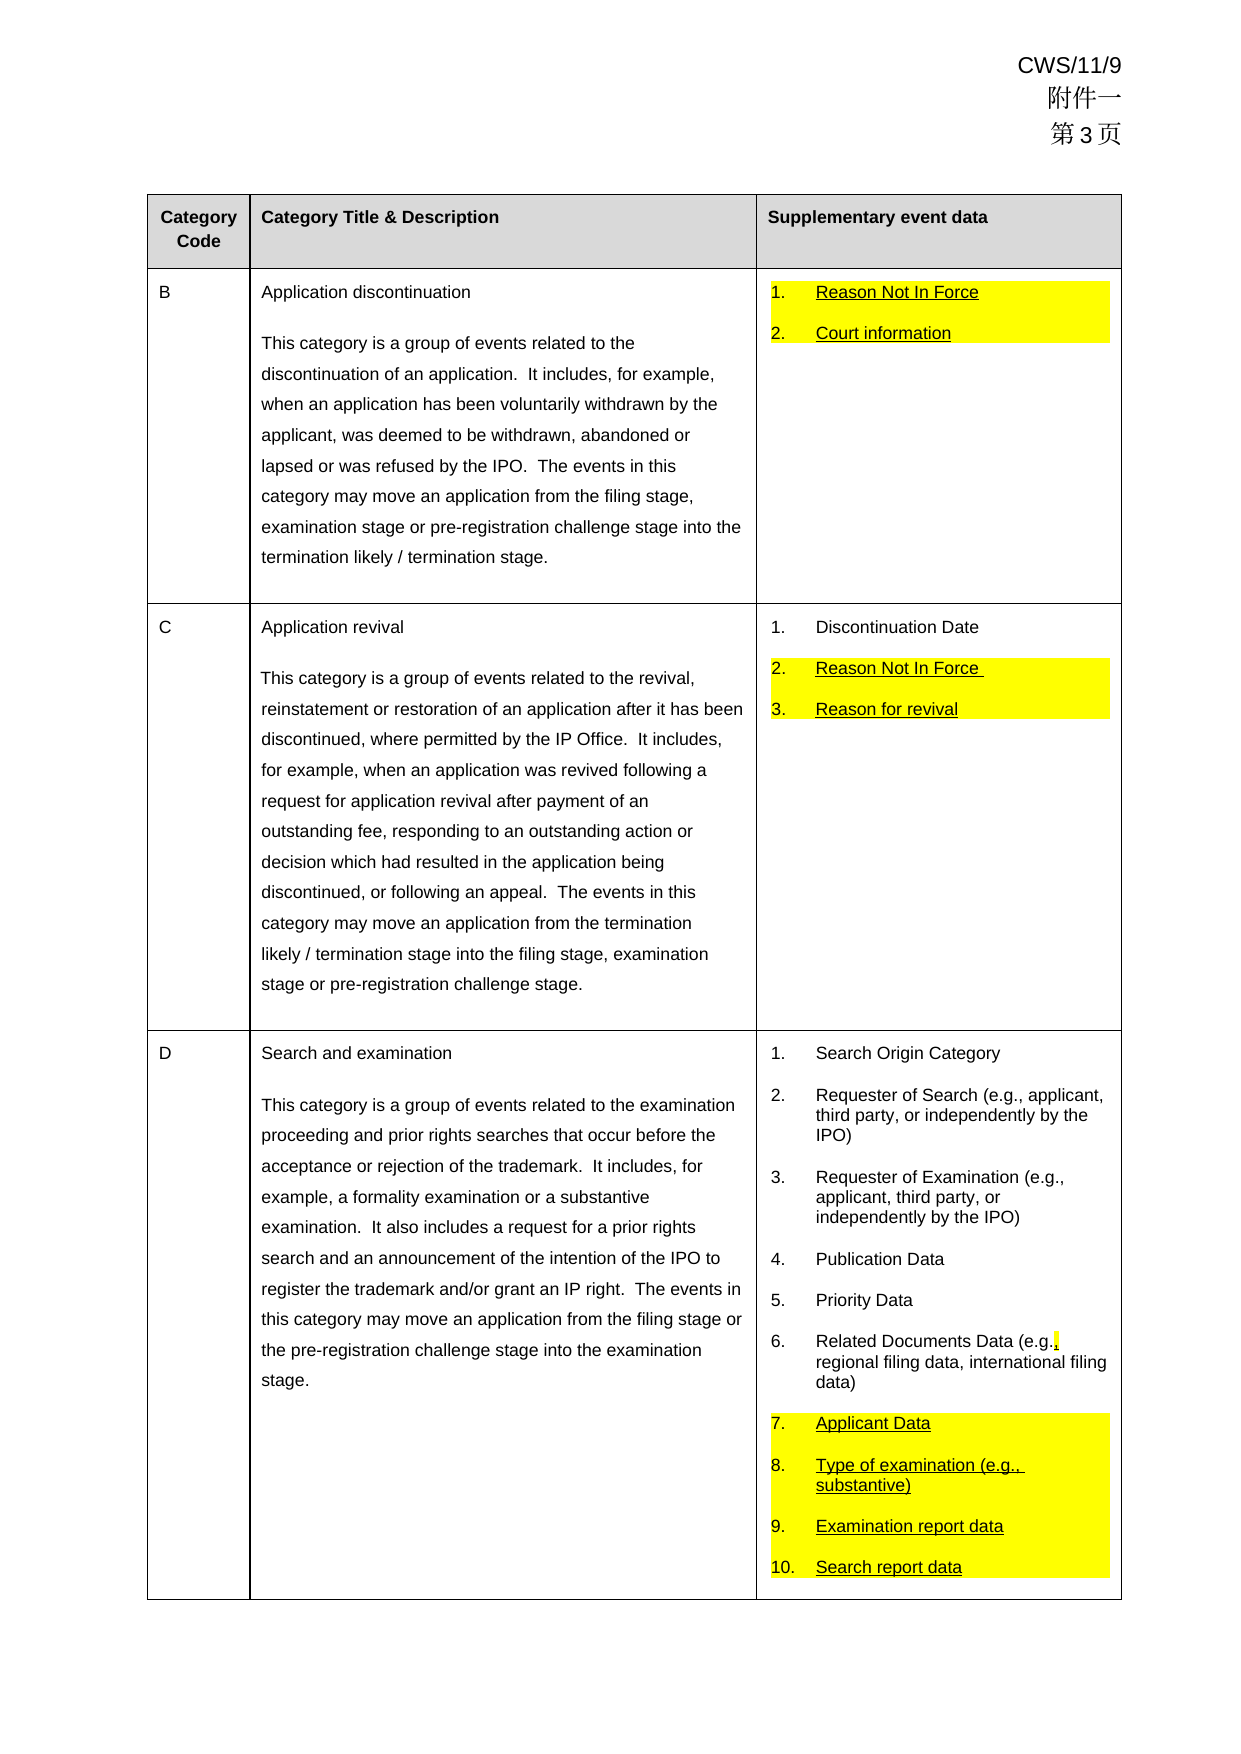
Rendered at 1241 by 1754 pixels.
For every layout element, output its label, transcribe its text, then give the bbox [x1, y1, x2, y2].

table_cell Discontinuation Date Reason Not In Force Reason for revival [757, 604, 1121, 1029]
table_cell Search Origin Category Requester of Search (e.g., applicant, third party, or independently by the IPO) Requester of Examination (e.g., applicant, third party, or independently by the IPO) Publication Data Priority Data Related Documents Data (e.g., regional filing data, international filing data) Applicant Data Type of examination (e.g., substantive) Examination report data Search report data [757, 1031, 1121, 1598]
table_cell Application revival This category is a group of events related to the revival, reinstatement or restoration of an application after it has been discontinued, where permitted by the IP Office. It includes, for example, when an application was revived following a request for application revival after payment of an outstanding fee, responding to an outstanding action or decision which had resulted in the application being discontinued, or following an appeal. The events in this category may move an application from the termination likely / termination stage into the filing stage, examination stage or pre-registration challenge stage. [251, 604, 756, 1029]
table_cell C [148, 604, 249, 1029]
table_cell Application discontinuation This category is a group of events related to the discontinuation of an application. It includes, for example, when an application has been voluntarily withdrawn by the applicant, was deemed to be withdrawn, abandoned or lapsed or was refused by the IPO. The events in this category may move an application from the filing stage, examination stage or pre-registration challenge stage into the termination likely / termination stage. [251, 269, 756, 603]
table_header Category Title & Description [251, 195, 756, 268]
table_header Supplementary event data [757, 195, 1121, 268]
table_header Category Code [148, 195, 249, 268]
table_cell Reason Not In Force Court information [757, 269, 1121, 603]
table_cell Search and examination This category is a group of events related to the examination proceeding and prior rights searches that occur before the acceptance or rejection of the trademark. It includes, for example, a formality examination or a substantive examination. It also includes a request for a prior rights search and an announcement of the intention of the IPO to register the trademark and/or grant an IP right. The events in this category may move an application from the filing stage or the pre-registration challenge stage into the examination stage. [251, 1031, 756, 1598]
table_cell D [148, 1031, 249, 1598]
table_cell B [148, 269, 249, 603]
